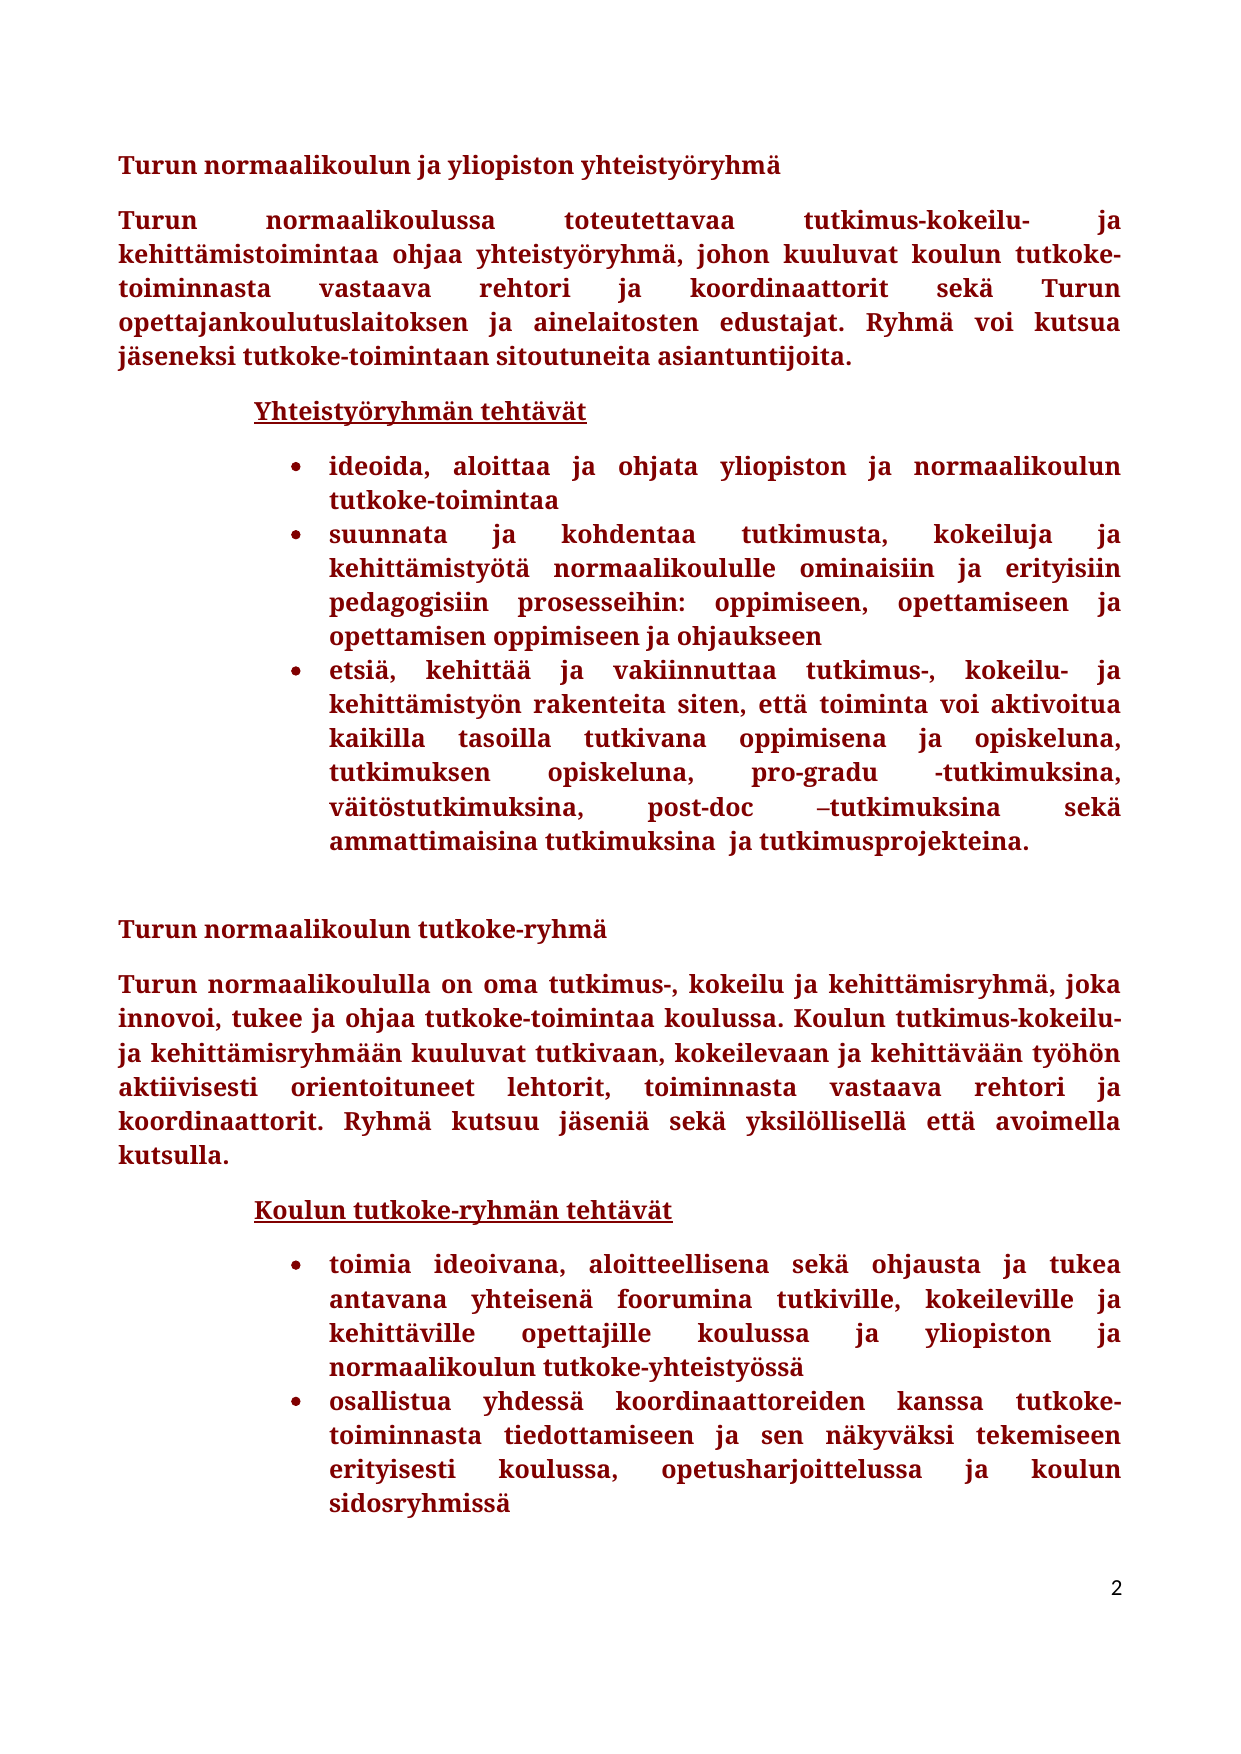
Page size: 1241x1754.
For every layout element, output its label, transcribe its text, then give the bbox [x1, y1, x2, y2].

list suunnata ja kohdentaa tutkimusta, kokeiluja ja kehittämistyötä normaalikoululle ominaisiin ja erityisiin pedagogisiin prosesseihin: oppimiseen, opettamiseen ja opettamisen oppimiseen ja ohjaukseen [291, 517, 1122, 653]
list ideoida, aloittaa ja ohjata yliopiston ja normaalikoulun tutkoke-toimintaa [291, 448, 1122, 517]
text Turun normaalikoululla on oma tutkimus-, kokeilu ja kehittämisryhmä, joka innovoi, tukee ja ohjaa tutkoke-toimintaa koulussa. Koulun tutkimus-kokeilu- ja kehittämisryhmään kuuluvat tutkivaan, kokeilevaan ja kehittävään työhön aktiivisesti orientoituneet lehtorit, toiminnasta vastaava rehtori ja koordinaattorit. Ryhmä kutsuu jäseniä sekä yksilöllisellä että avoimella kutsulla. [118, 967, 1122, 1171]
text Yhteistyöryhmän tehtävät [254, 394, 1122, 428]
text Turun normaalikoulussa toteutettavaa tutkimus-kokeilu- ja kehittämistoimintaa ohjaa yhteistyöryhmä, johon kuuluvat koulun tutkoke-toiminnasta vastaava rehtori ja koordinaattorit sekä Turun opettajankoulutuslaitoksen ja ainelaitosten edustajat. Ryhmä voi kutsua jäseneksi tutkoke-toimintaan sitoutuneita asiantuntijoita. [118, 202, 1122, 373]
list osallistua yhdessä koordinaattoreiden kanssa tutkoke-toiminnasta tiedottamiseen ja sen näkyväksi tekemiseen erityisesti koulussa, opetusharjoittelussa ja koulun sidosryhmissä [291, 1383, 1122, 1520]
text Turun normaalikoulun ja yliopiston yhteistyöryhmä [118, 148, 1122, 182]
list toimia ideoivana, aloitteellisena sekä ohjausta ja tukea antavana yhteisenä foorumina tutkiville, kokeileville ja kehittäville opettajille koulussa ja yliopiston ja normaalikoulun tutkoke-yhteistyössä [291, 1247, 1122, 1383]
text Koulun tutkoke-ryhmän tehtävät [254, 1192, 1122, 1226]
text Turun normaalikoulun tutkoke-ryhmä [118, 912, 1122, 946]
list etsiä, kehittää ja vakiinnuttaa tutkimus-, kokeilu- ja kehittämistyön rakenteita siten, että toiminta voi aktivoitua kaikilla tasoilla tutkivana oppimisena ja opiskeluna, tutkimuksen opiskeluna, pro-gradu -tutkimuksina, väitöstutkimuksina, post-doc –tutkimuksina sekä ammattimaisina tutkimuksina ja tutkimusprojekteina. [291, 653, 1122, 857]
